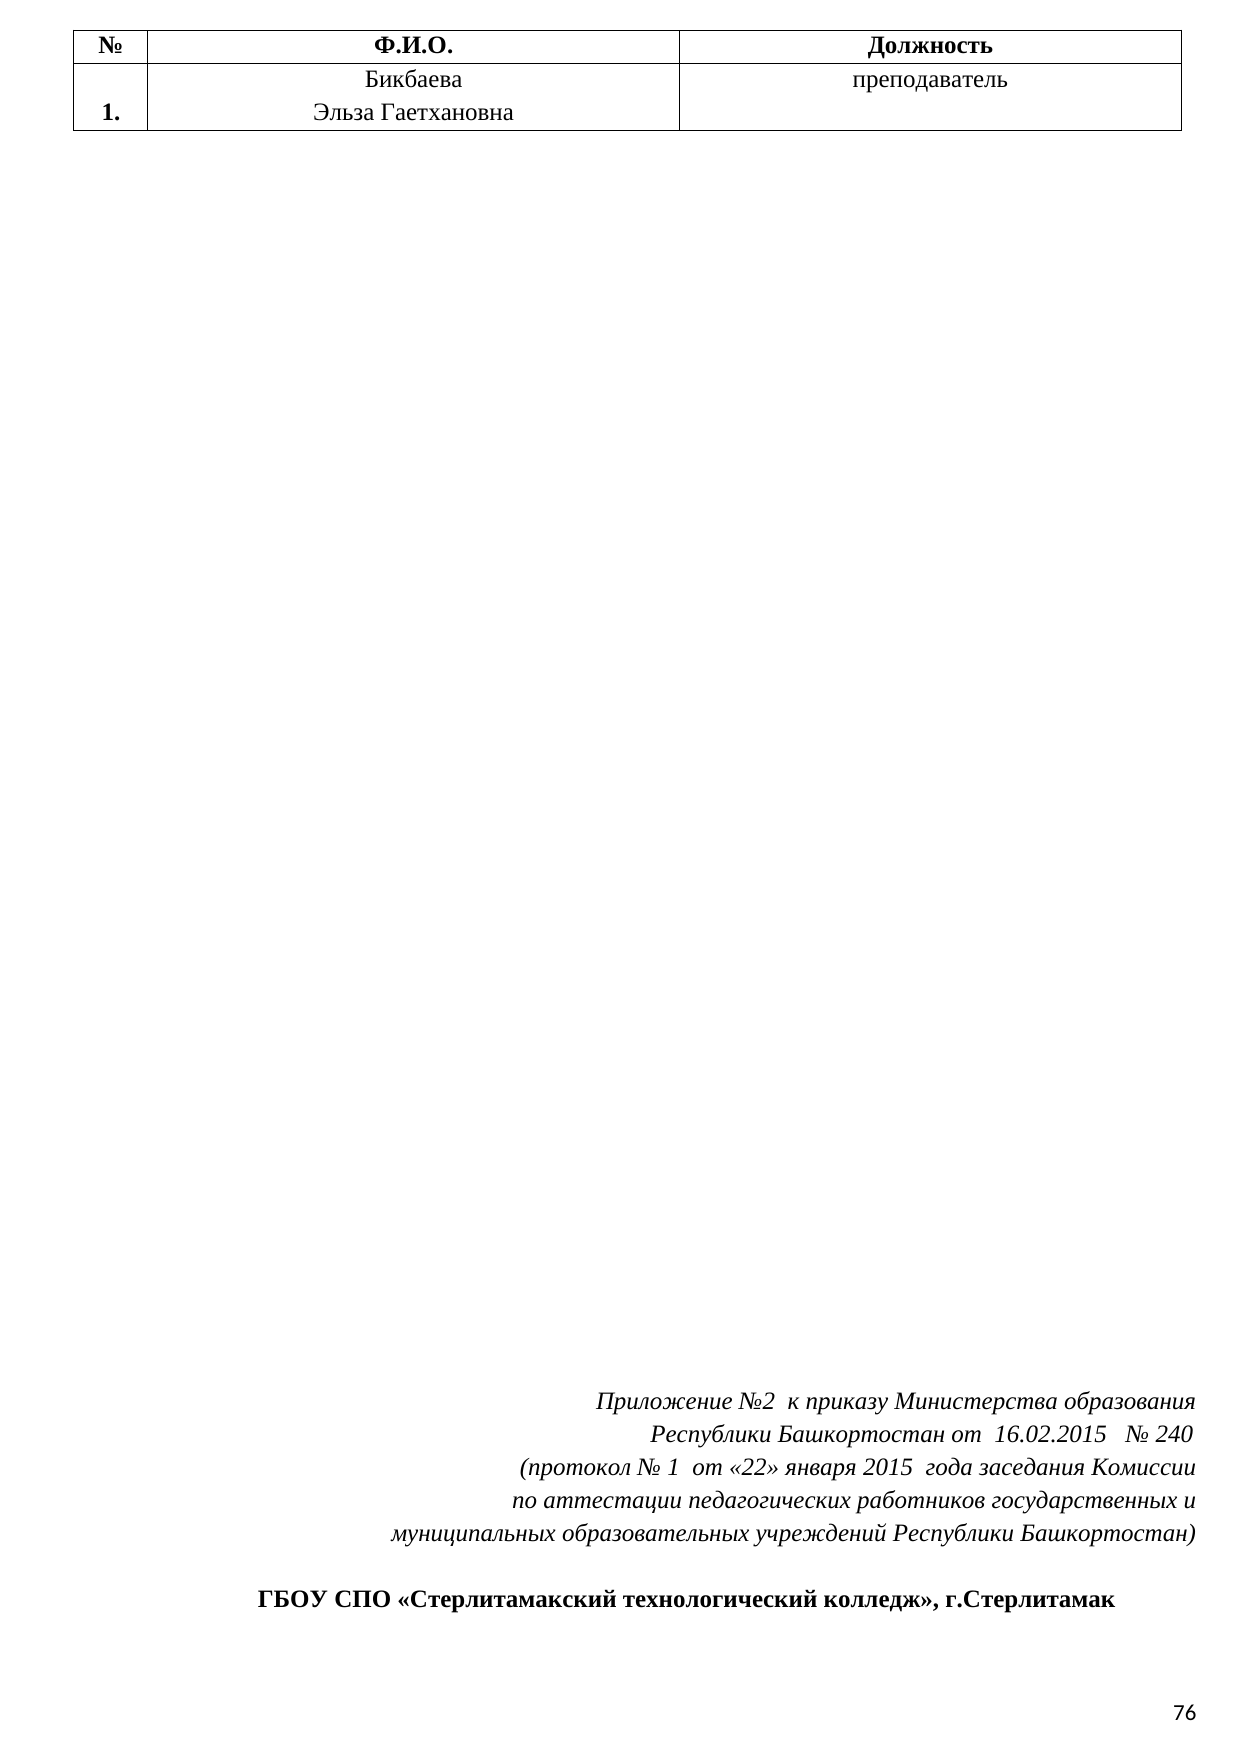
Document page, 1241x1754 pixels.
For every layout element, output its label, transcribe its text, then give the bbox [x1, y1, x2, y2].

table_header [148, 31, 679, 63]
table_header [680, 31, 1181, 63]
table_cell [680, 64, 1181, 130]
text по аттестации педагогических работников государственных и [177, 1485, 1196, 1513]
text (протокол № 1 от «22» января 2015 года заседания Комиссии [177, 1452, 1196, 1481]
text Республики Башкортостан от 16.02.2015 № 240 [177, 1419, 1196, 1447]
text муниципальных образовательных учреждений Республики Башкортостан) [177, 1518, 1196, 1547]
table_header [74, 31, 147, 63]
text Приложение №2 к приказу Министерства образования [177, 1386, 1196, 1414]
text ГБОУ СПО «Стерлитамакский технологический колледж», г.Стерлитамак [177, 1584, 1196, 1613]
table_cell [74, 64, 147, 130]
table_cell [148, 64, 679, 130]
